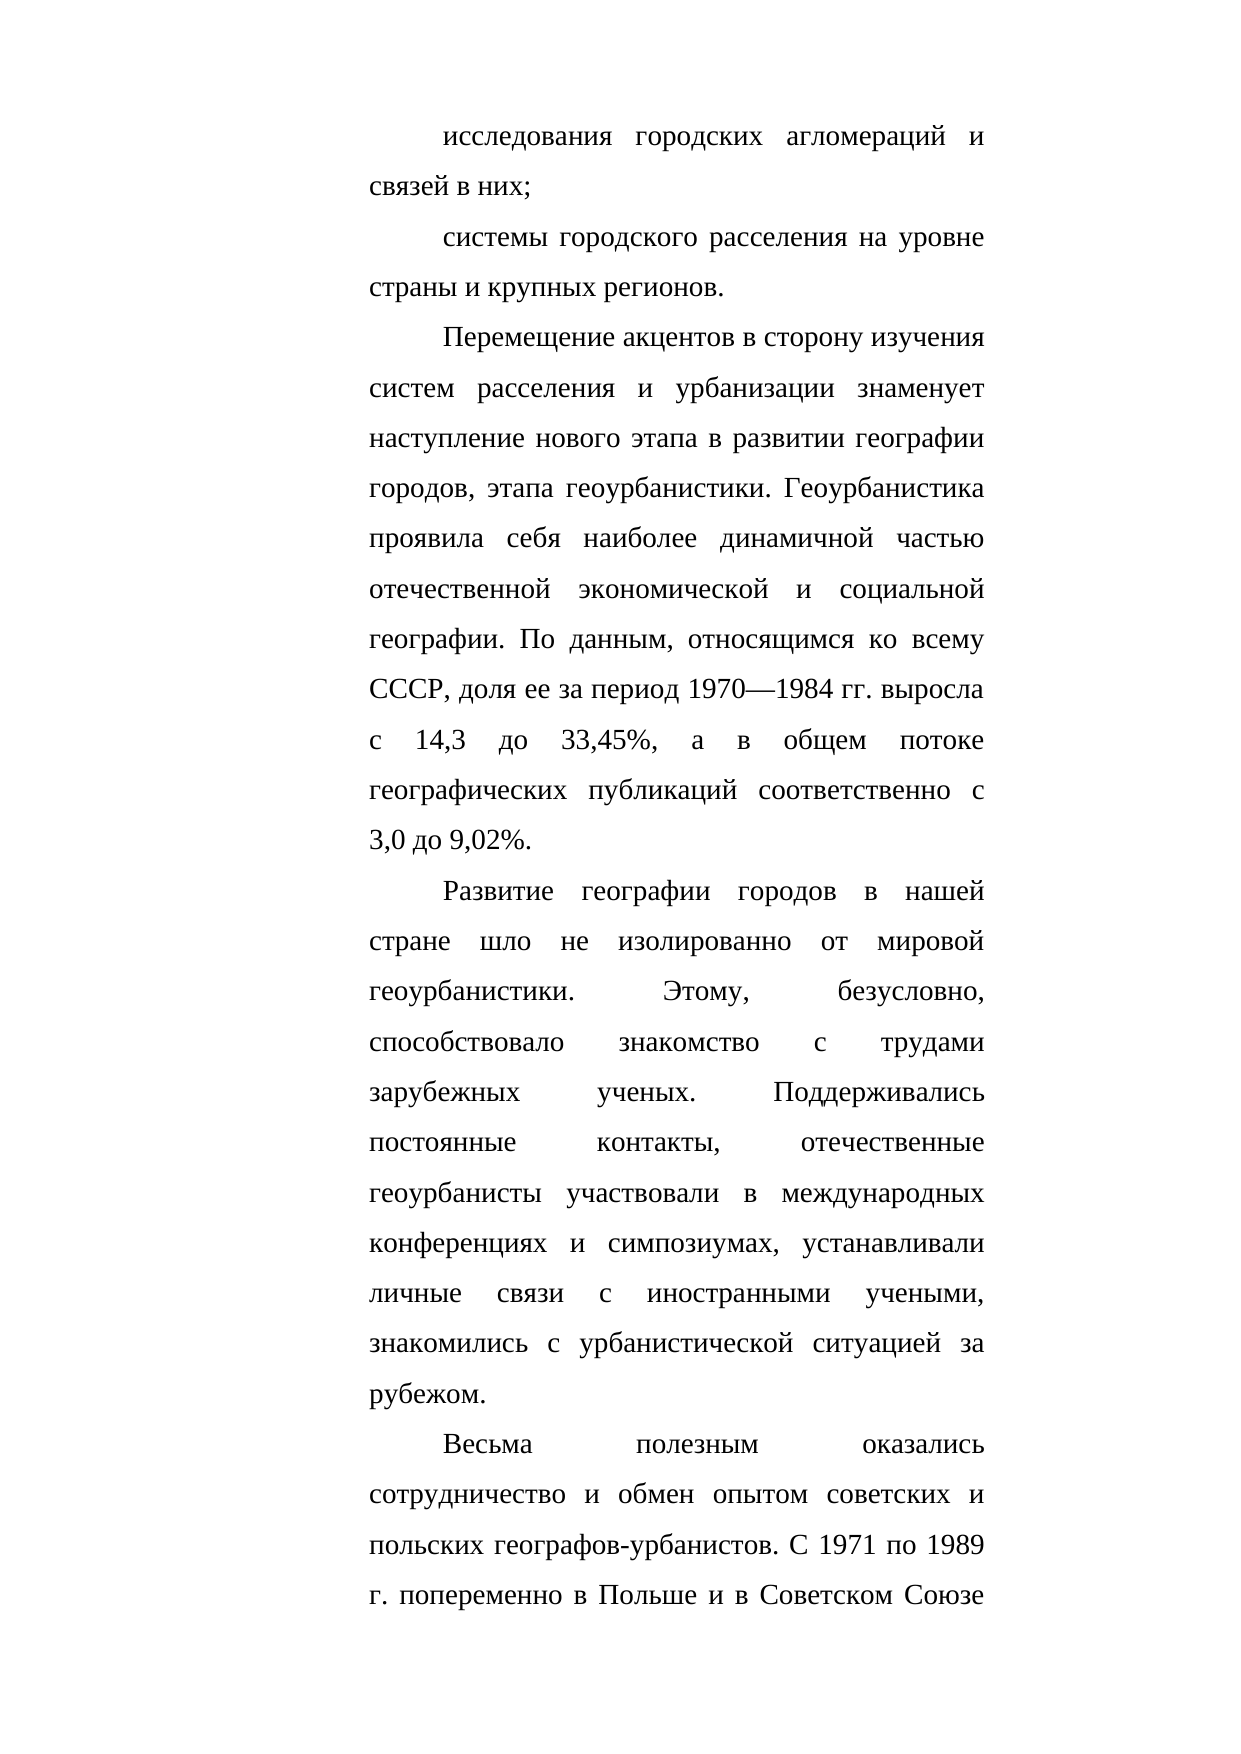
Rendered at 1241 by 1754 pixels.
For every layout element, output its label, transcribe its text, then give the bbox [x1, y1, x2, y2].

text Развитие географии городов в нашей стране шло не изолированно от мировой геоурбанистики. Этому, безусловно, способствовало знакомство с трудами зарубежных ученых. Поддерживались постоянные контакты, отечественные геоурбанисты участвовали в международных конференциях и симпозиумах, устанавливали личные связи с иностранными учеными, знакомились с урбанистической ситуацией за рубежом. [369, 873, 985, 1409]
text Перемещение акцентов в сторону изучения систем расселения и урбанизации знаменует наступление нового этапа в развитии географии городов, этапа геоурбанистики. Геоурбанистика проявила себя наиболее динамичной частью отечественной экономической и социальной географии. По данным, относящимся ко всему СССР, доля ее за период 1970—1984 гг. выросла с 14,3 до 33,45%, а в общем потоке географических публикаций соответственно с 3,0 до 9,02%. [369, 319, 985, 856]
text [369, 1426, 985, 1611]
text исследования городских агломераций и связей в них; [369, 118, 985, 202]
text системы городского расселения на уровне страны и крупных регионов. [369, 219, 985, 303]
